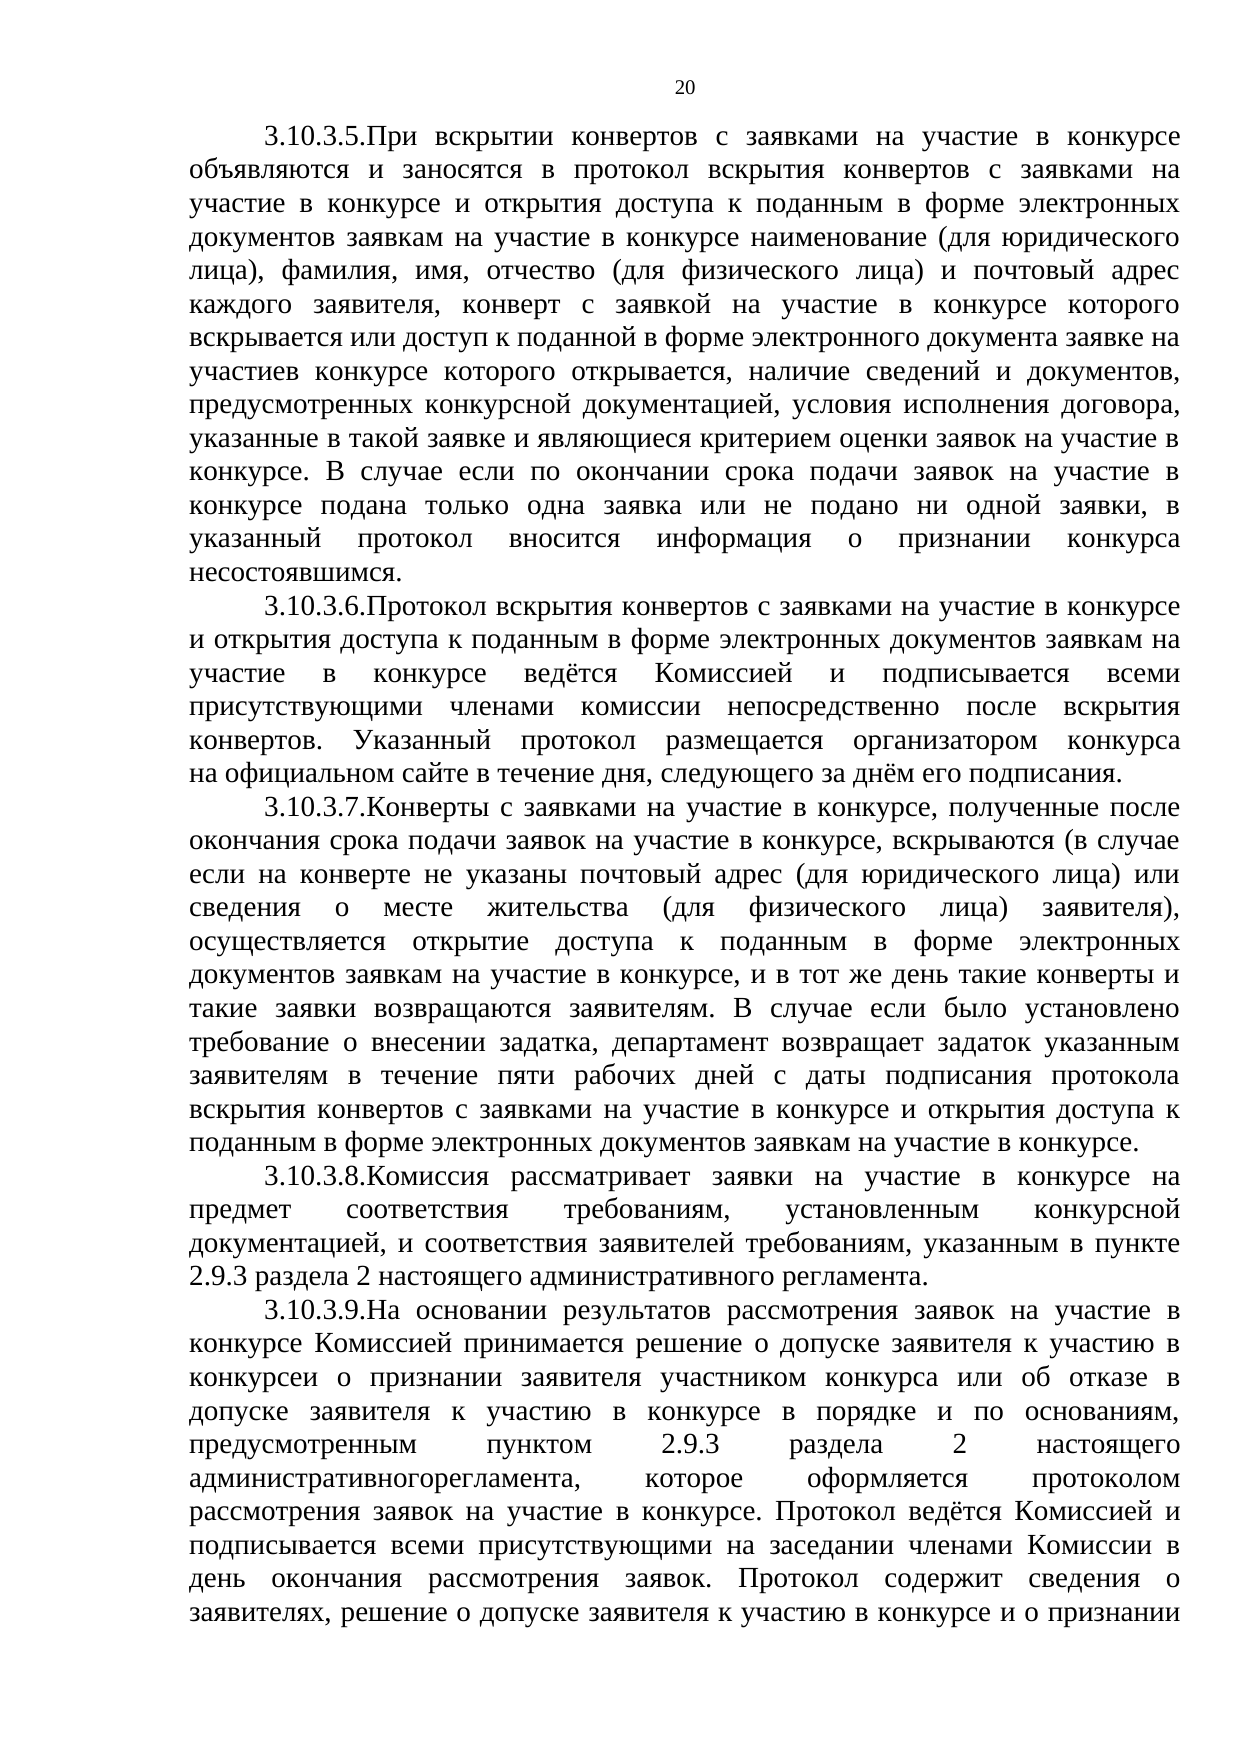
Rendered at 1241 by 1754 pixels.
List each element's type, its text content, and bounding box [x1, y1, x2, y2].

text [189, 1292, 1181, 1627]
text 3.10.3.7.Конверты с заявками на участие в конкурсе, полученные после окончания срока подачи заявок на участие в конкурсе, вскрываются (в случае если на конверте не указаны почтовый адрес (для юридического лица) или сведения о месте жительства (для физического лица) заявителя), осуществляется открытие доступа к поданным в форме электронных документов заявкам на участие в конкурсе, и в тот же день такие конверты и такие заявки возвращаются заявителям. В случае если было установлено требование о внесении задатка, департамент возвращает задаток указанным заявителям в течение пяти рабочих дней с даты подписания протокола вскрытия конвертов с заявками на участие в конкурсе и открытия доступа к поданным в форме электронных документов заявкам на участие в конкурсе. [189, 789, 1181, 1158]
text 3.10.3.5.При вскрытии конвертов с заявками на участие в конкурсе объявляются и заносятся в протокол вскрытия конвертов с заявками на участие в конкурсе и открытия доступа к поданным в форме электронных документов заявкам на участие в конкурсе наименование (для юридического лица), фамилия, имя, отчество (для физического лица) и почтовый адрес каждого заявителя, конверт с заявкой на участие в конкурсе которого вскрывается или доступ к поданной в форме электронного документа заявке на участиев конкурсе которого открывается, наличие сведений и документов, предусмотренных конкурсной документацией, условия исполнения договора, указанные в такой заявке и являющиеся критерием оценки заявок на участие в конкурсе. В случае если по окончании срока подачи заявок на участие в конкурсе подана только одна заявка или не подано ни одной заявки, в указанный протокол вносится информация о признании конкурса несостоявшимся. [189, 118, 1181, 588]
text 3.10.3.6.Протокол вскрытия конвертов с заявками на участие в конкурсе и открытия доступа к поданным в форме электронных документов заявкам на участие в конкурсе ведётся Комиссией и подписывается всеми присутствующими членами комиссии непосредственно после вскрытия конвертов. Указанный протокол размещается организатором конкурса на официальном сайте в течение дня, следующего за днём его подписания. [189, 588, 1181, 789]
text 3.10.3.8.Комиссия рассматривает заявки на участие в конкурсе на предмет соответствия требованиям, установленным конкурсной документацией, и соответствия заявителей требованиям, указанным в пункте 2.9.3 раздела 2 настоящего административного регламента. [189, 1158, 1181, 1292]
